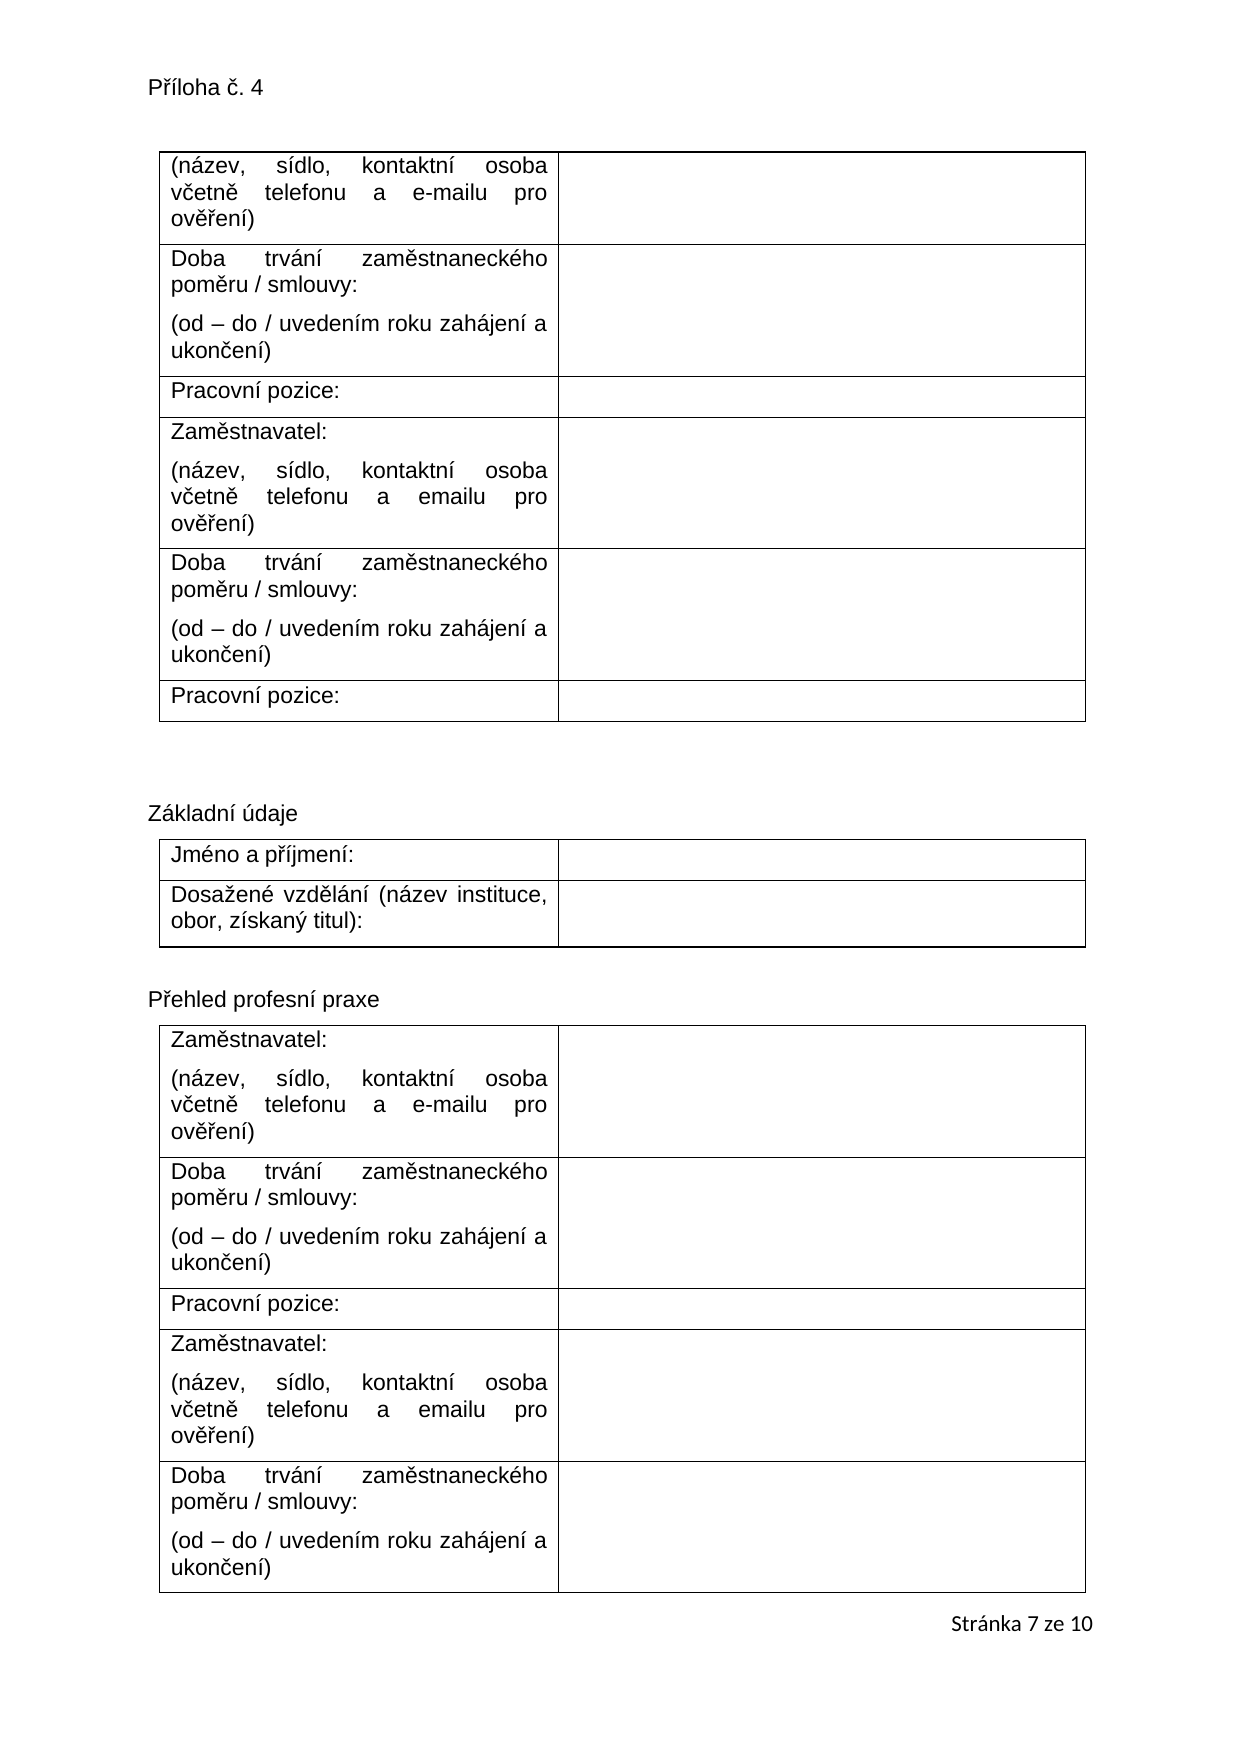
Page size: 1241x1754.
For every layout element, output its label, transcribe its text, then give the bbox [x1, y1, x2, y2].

table_cell [559, 1158, 1085, 1288]
table_cell Doba trvání zaměstnaneckého poměru / smlouvy: (od – do / uvedením roku zahájení a ukončení) [160, 1158, 558, 1288]
table_cell Pracovní pozice: [160, 1289, 558, 1329]
table_header [559, 153, 1085, 244]
table_cell Zaměstnavatel: (název, sídlo, kontaktní osoba včetně telefonu a emailu pro ověření) [160, 418, 558, 548]
table_cell Pracovní pozice: [160, 681, 558, 721]
table_header [559, 840, 1085, 880]
table_cell Doba trvání zaměstnaneckého poměru / smlouvy: (od – do / uvedením roku zahájení a ukončení) [160, 549, 558, 680]
table_cell Pracovní pozice: [160, 377, 558, 417]
table_cell [559, 418, 1085, 548]
table_cell Zaměstnavatel: (název, sídlo, kontaktní osoba včetně telefonu a emailu pro ověření) [160, 1330, 558, 1461]
table_header Zaměstnavatel: (název, sídlo, kontaktní osoba včetně telefonu a e-mailu pro ověření) [160, 1026, 558, 1157]
table_header Jméno a příjmení: [160, 840, 558, 880]
table_cell [559, 1289, 1085, 1329]
table_cell [559, 549, 1085, 680]
table_cell [559, 245, 1085, 376]
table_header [160, 153, 558, 244]
table_cell [559, 681, 1085, 721]
table_cell [559, 1462, 1085, 1592]
table_cell Doba trvání zaměstnaneckého poměru / smlouvy: (od – do / uvedením roku zahájení a ukončení) [160, 1462, 558, 1592]
table_cell Dosažené vzdělání (název instituce, obor, získaný titul): [160, 881, 558, 946]
table_header [559, 1026, 1085, 1157]
text Základní údaje [148, 800, 1093, 826]
table_cell [559, 1330, 1085, 1461]
table_cell [559, 377, 1085, 417]
text Přehled profesní praxe [148, 986, 1093, 1013]
table_cell [559, 881, 1085, 946]
table_cell Doba trvání zaměstnaneckého poměru / smlouvy: (od – do / uvedením roku zahájení a ukončení) [160, 245, 558, 376]
